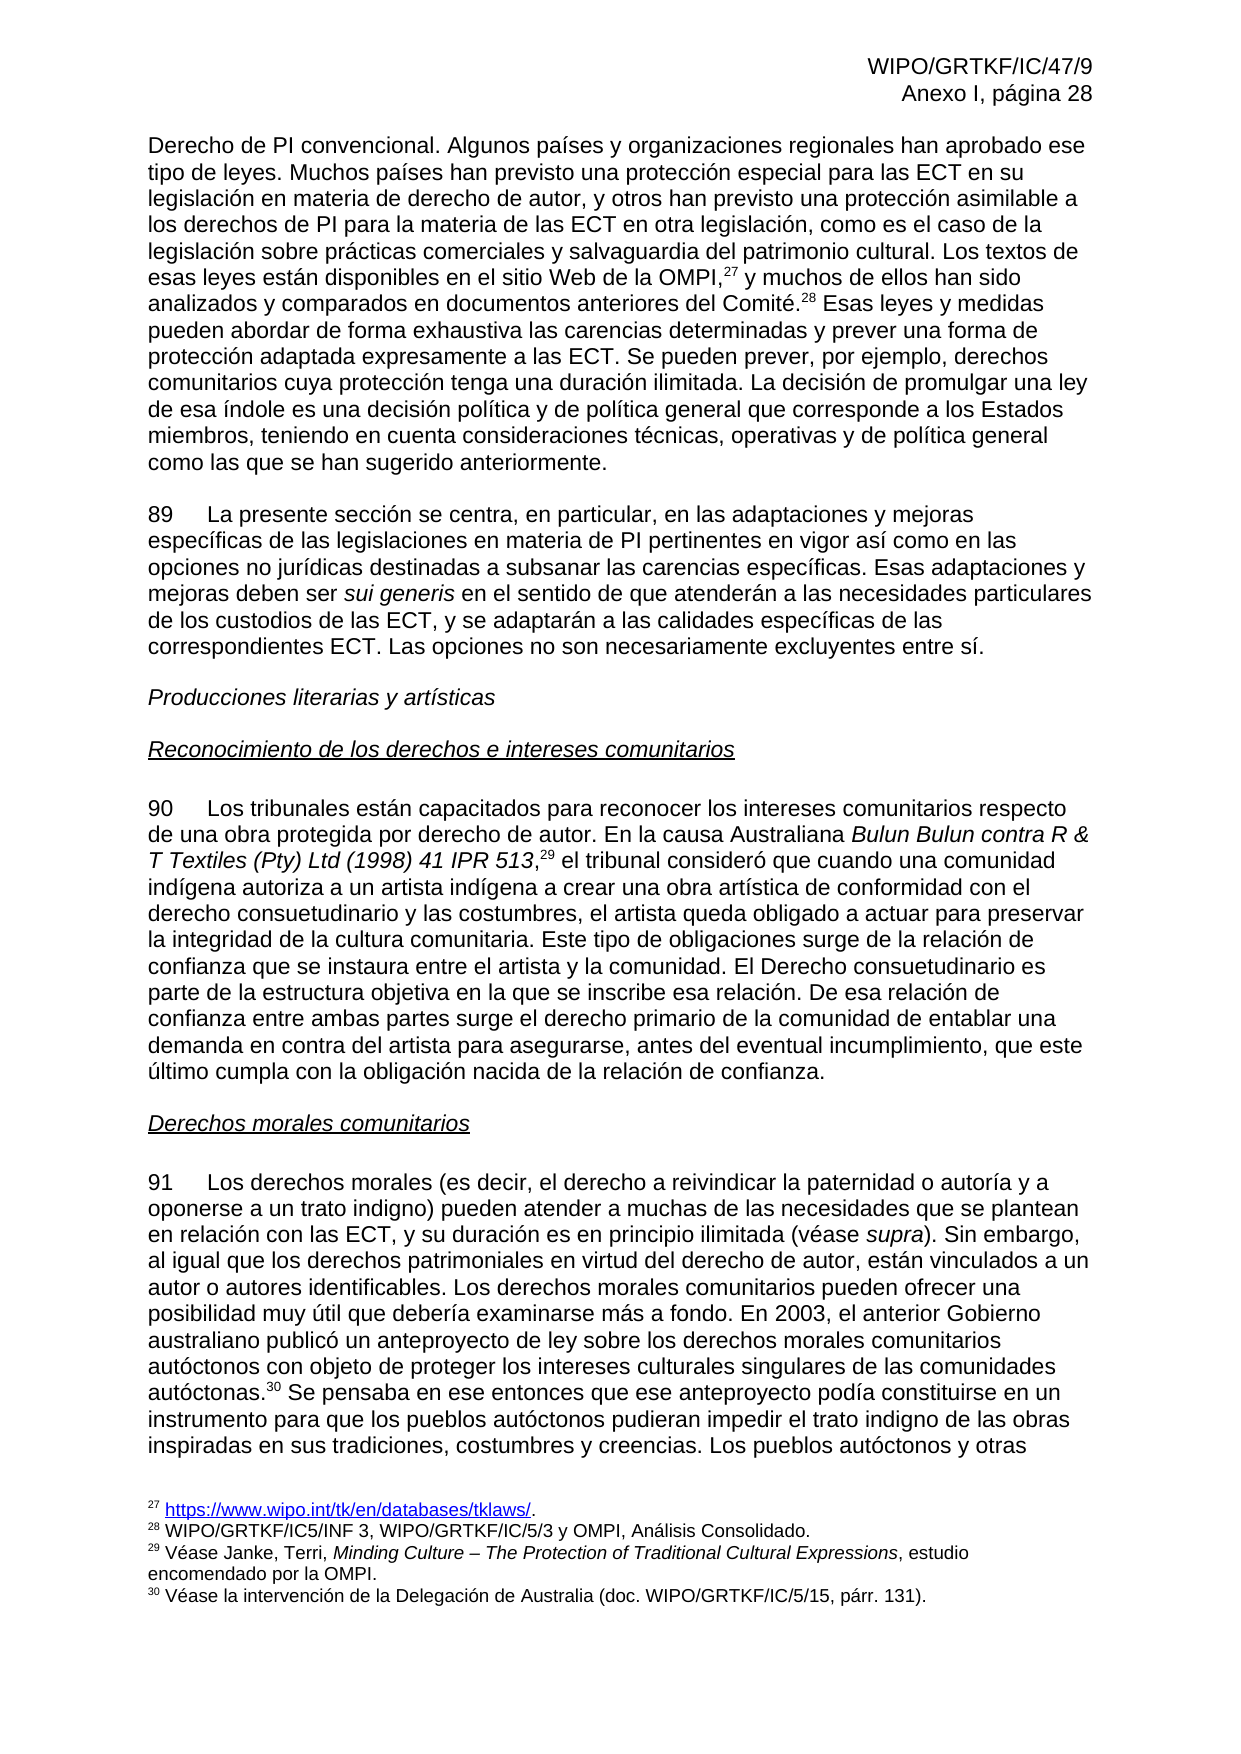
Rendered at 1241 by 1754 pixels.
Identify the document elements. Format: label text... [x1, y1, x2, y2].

text Los tribunales están capacitados para reconocer los intereses comunitarios respecto de una obra protegida por derecho de autor. En la causa Australiana Bulun Bulun contra R & T Textiles (Pty) Ltd (1998) 41 IPR 513, el tribunal consideró que cuando una comunidad indígena autoriza a un artista indígena a crear una obra artística de conformidad con el derecho consuetudinario y las costumbres, el artista queda obligado a actuar para preservar la integridad de la cultura comunitaria. Este tipo de obligaciones surge de la relación de confianza que se instaura entre el artista y la comunidad. El Derecho consuetudinario es parte de la estructura objetiva en la que se inscribe esa relación. De esa relación de confianza entre ambas partes surge el derecho primario de la comunidad de entablar una demanda en contra del artista para asegurarse, antes del eventual incumplimiento, que este último cumpla con la obligación nacida de la relación de confianza. [148, 794, 1092, 1084]
text Derechos morales comunitarios [148, 1109, 1092, 1136]
text Reconocimiento de los derechos e intereses comunitarios [148, 736, 1092, 762]
text Producciones literarias y artísticas [148, 684, 1092, 711]
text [148, 1168, 1092, 1458]
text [148, 132, 1092, 475]
text La presente sección se centra, en particular, en las adaptaciones y mejoras específicas de las legislaciones en materia de PI pertinentes en vigor así como en las opciones no jurídicas destinadas a subsanar las carencias específicas. Esas adaptaciones y mejoras deben ser sui generis en el sentido de que atenderán a las necesidades particulares de los custodios de las ECT, y se adaptarán a las calidades específicas de las correspondientes ECT. Las opciones no son necesariamente excluyentes entre sí. [148, 501, 1092, 659]
